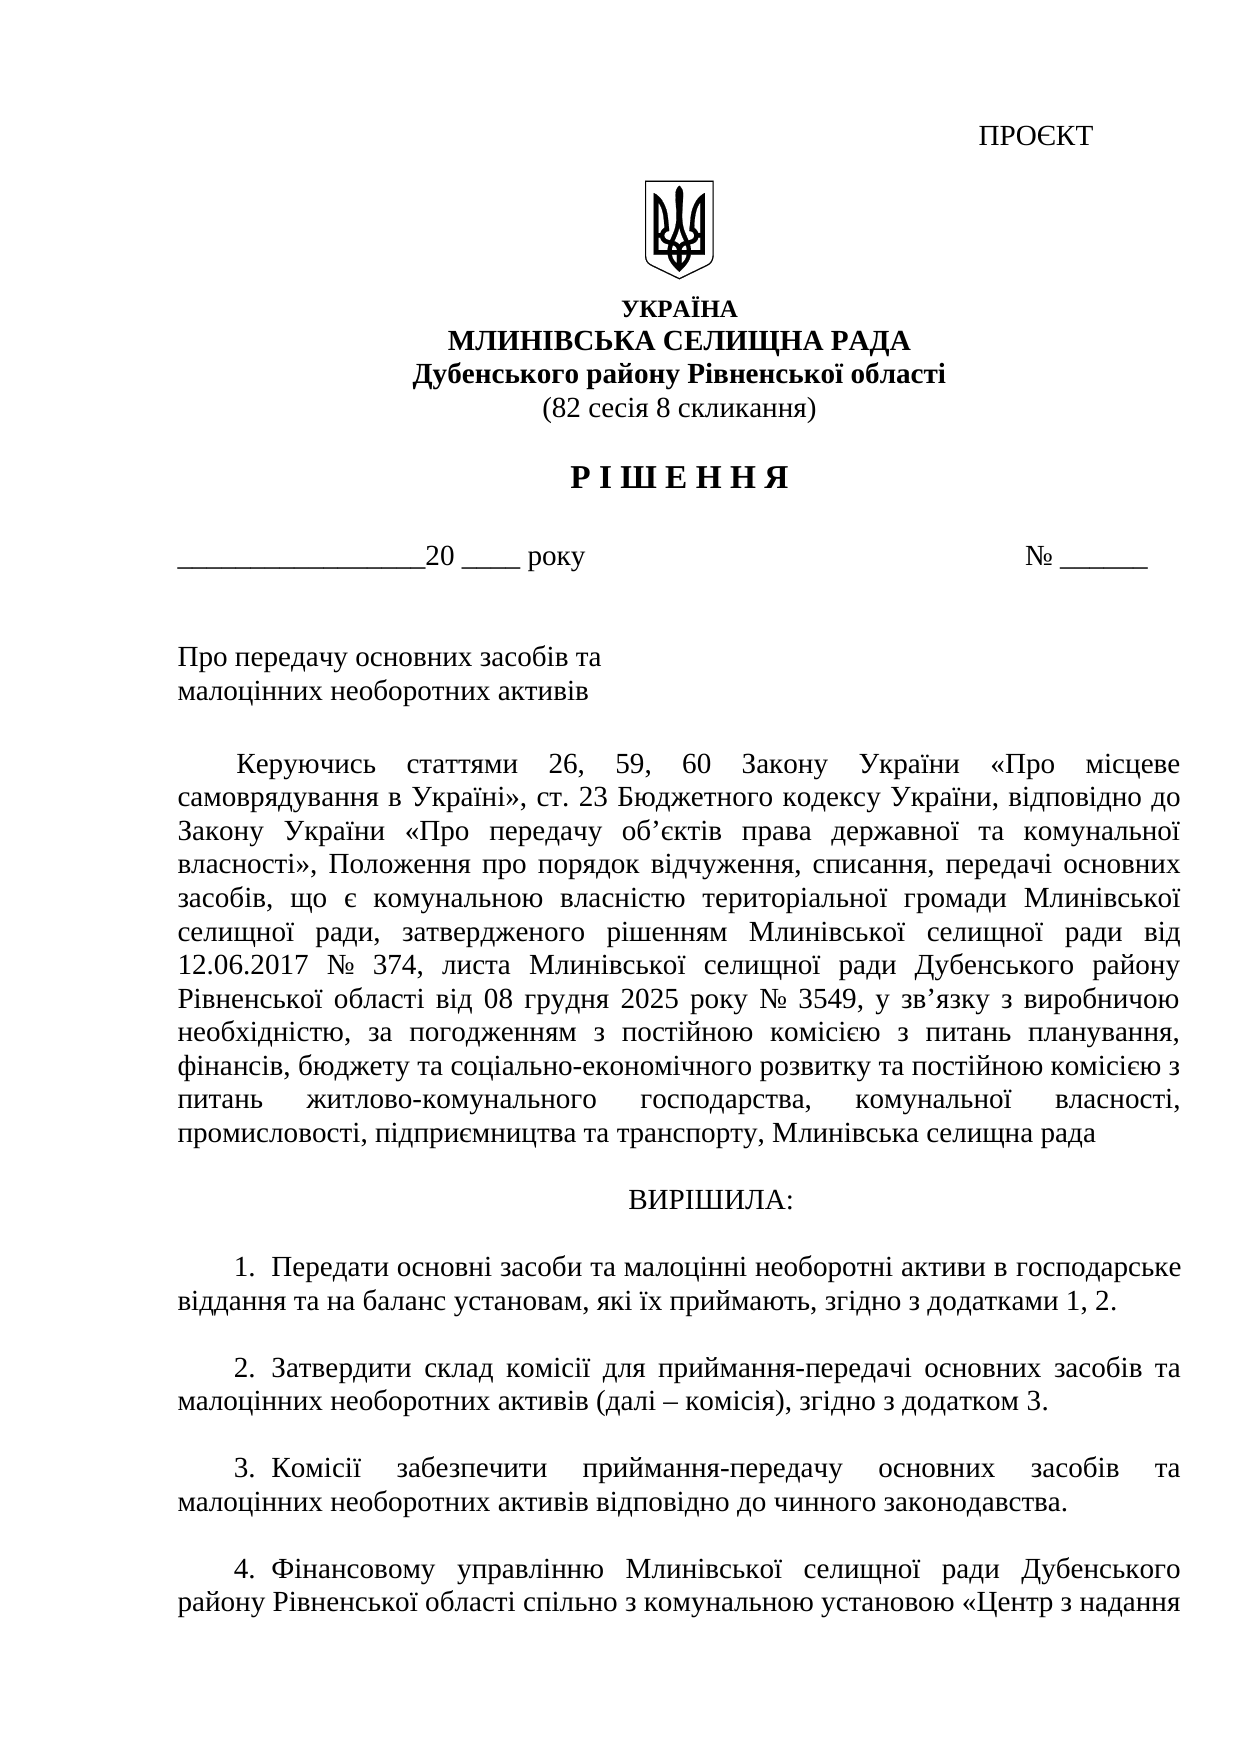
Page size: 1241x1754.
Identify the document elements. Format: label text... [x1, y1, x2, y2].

text ВИРІШИЛА: [177, 1182, 1171, 1216]
text МЛИНІВСЬКА СЕЛИЩНА РАДА [177, 323, 1181, 356]
text Керуючись статтями 26, 59, 60 Закону України «Про місцеве самоврядування в Україні», ст. 23 Бюджетного кодексу України, відповідно до Закону України «Про передачу об’єктів права державної та комунальної власності», Положення про порядок відчуження, списання, передачі основних засобів, що є комунальною власністю територіальної громади Млинівської селищної ради, затвердженого рішенням Млинівської селищної ради від 12.06.2017 № 374, листа Млинівської селищної ради Дубенського району Рівненської області від 08 грудня 2025 року № 3549, у зв’язку з виробничою необхідністю, за погодженням з постійною комісією з питань планування, фінансів, бюджету та соціально-економічного розвитку та постійною комісією з питань житлово-комунального господарства, комунальної власності, промисловості, підприємництва та транспорту, Млинівська селищна рада [177, 746, 1181, 1148]
text Дубенського району Рівненської області [177, 356, 1181, 390]
list Передати основні засоби та малоцінні необоротні активи в господарське віддання та на баланс установам, які їх приймають, згідно з додатками 1, 2. [177, 1249, 1181, 1316]
text _________________20 ____ року № ______ [177, 538, 1181, 572]
text (82 сесія 8 скликання) [177, 390, 1181, 423]
text ПРОЄКТ [177, 118, 1181, 152]
list Затвердити склад комісії для приймання-передачі основних засобів та малоцінних необоротних активів (далі – комісія), згідно з додатком 3. [177, 1350, 1181, 1417]
text Про передачу основних засобів та [177, 639, 1181, 673]
list Комісії забезпечити приймання-передачу основних засобів та малоцінних необоротних активів відповідно до чинного законодавства. [177, 1450, 1181, 1517]
text малоцінних необоротних активів [177, 673, 1181, 706]
text УКРАЇНА [177, 294, 1181, 323]
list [177, 1551, 1181, 1618]
text Р І Ш Е Н Н Я [177, 457, 1181, 495]
